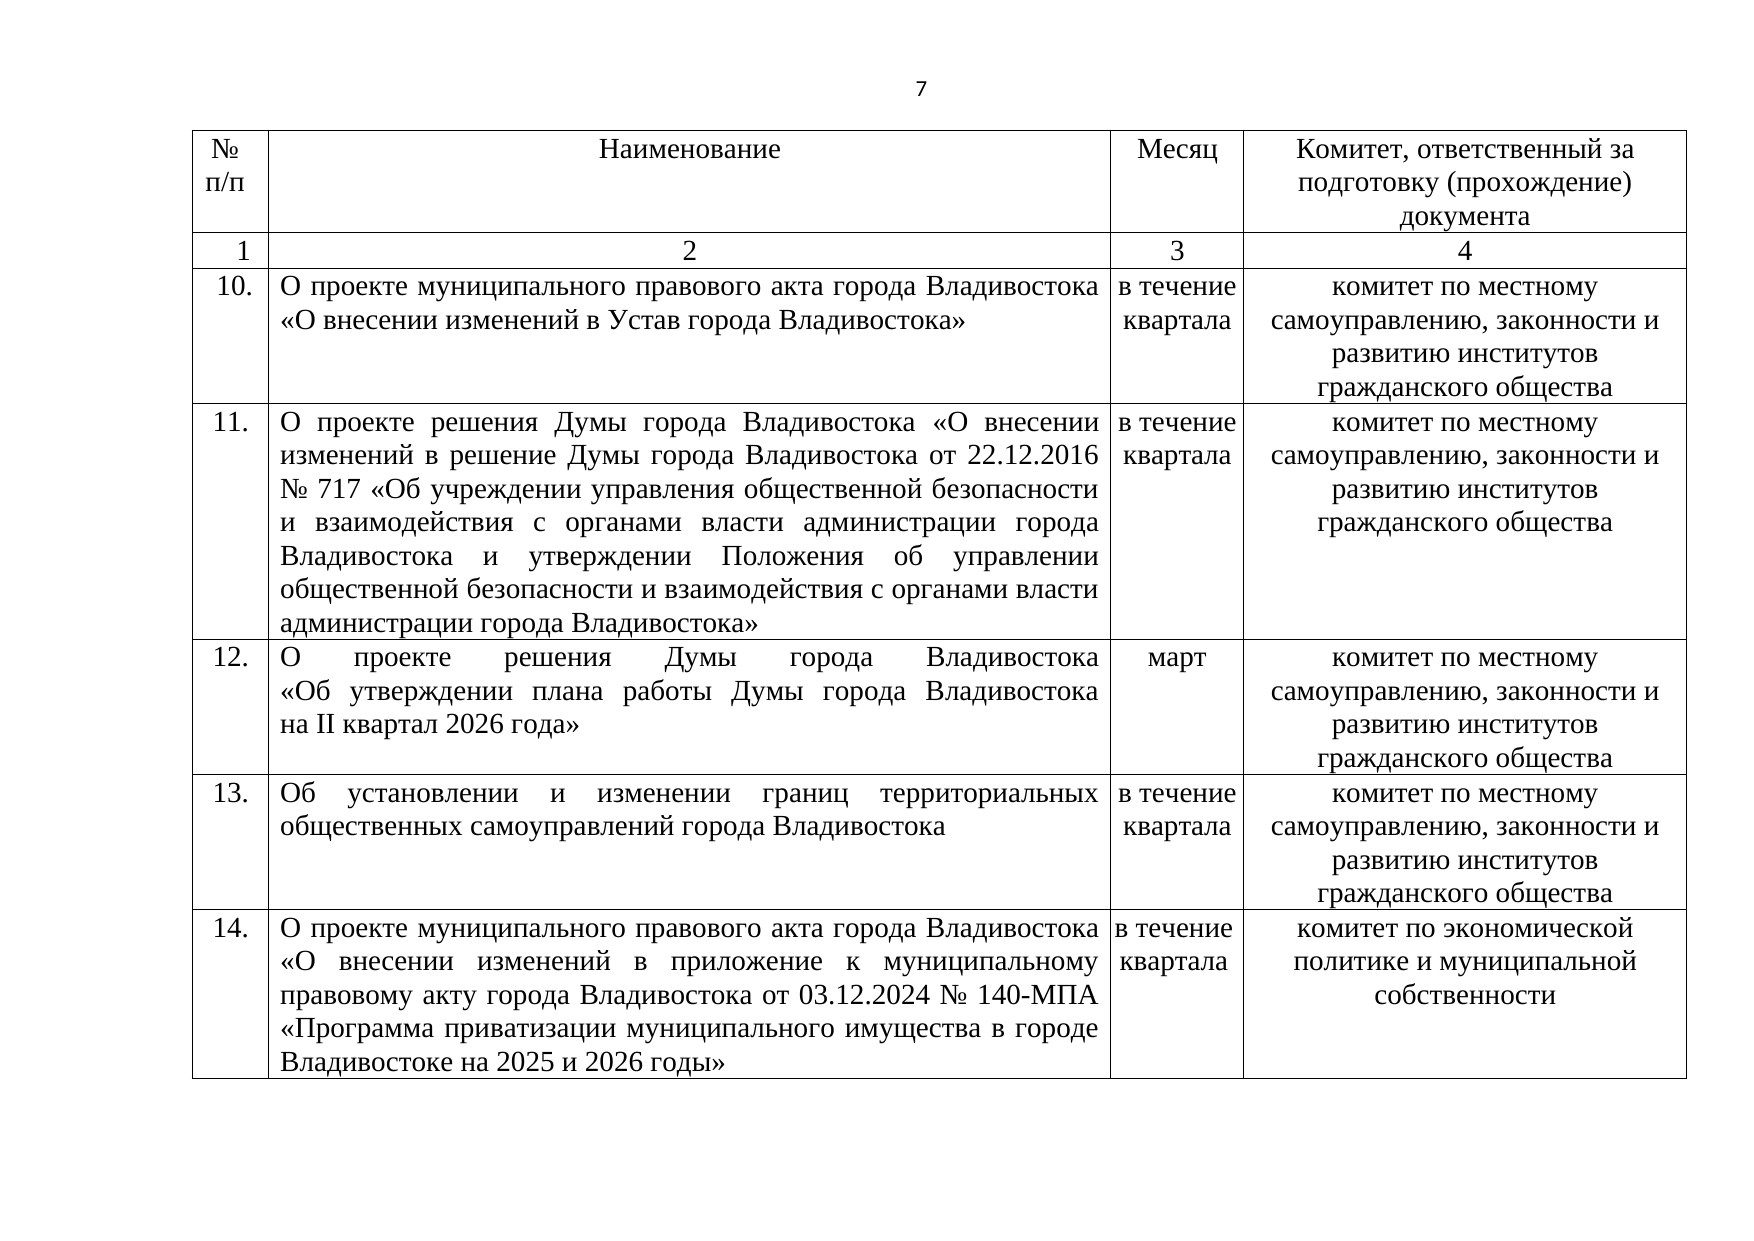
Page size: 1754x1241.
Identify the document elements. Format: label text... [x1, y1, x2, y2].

table_cell 11. [193, 404, 268, 638]
table_cell в течение квартала [1111, 910, 1243, 1078]
table_cell март [1111, 640, 1243, 774]
table_cell 10. [193, 269, 268, 403]
table_cell Месяц [1111, 131, 1243, 232]
table_cell 3 [1111, 233, 1243, 267]
table_cell комитет по местному самоуправлению, законности и развитию институтов гражданского общества [1244, 404, 1686, 638]
table_cell Об установлении и изменении границ территориальных общественных самоуправлений города Владивостока [269, 775, 1110, 909]
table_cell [269, 910, 1110, 1078]
table_cell комитет по местному самоуправлению, законности и развитию институтов гражданского общества [1244, 269, 1686, 403]
table_cell 13. [193, 775, 268, 909]
table_cell Наименование [269, 131, 1110, 232]
table_cell Комитет, ответственный за подготовку (прохождение) документа [1244, 131, 1686, 232]
table_cell в течение квартала [1111, 269, 1243, 403]
table_cell 14. [193, 910, 268, 1078]
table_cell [1244, 910, 1686, 1078]
table_cell в течение квартала [1111, 775, 1243, 909]
table_cell комитет по местному самоуправлению, законности и развитию институтов гражданского общества [1244, 775, 1686, 909]
table_cell 4 [1244, 233, 1686, 267]
table_cell 12. [193, 640, 268, 774]
table_cell комитет по местному самоуправлению, законности и развитию институтов гражданского общества [1244, 640, 1686, 774]
table_cell О проекте решения Думы города Владивостока «Об утверждении плана работы Думы города Владивостока на II квартал 2026 года» [269, 640, 1110, 774]
table_cell 1 [193, 233, 268, 267]
table_cell О проекте муниципального правового акта города Владивостока «О внесении изменений в Устав города Владивостока» [269, 269, 1110, 403]
table_cell О проекте решения Думы города Владивостока «О внесении изменений в решение Думы города Владивостока от 22.12.2016 № 717 «Об учреждении управления общественной безопасности и взаимодействия с органами власти администрации города Владивостока и утверждении Положения об управлении общественной безопасности и взаимодействия с органами власти администрации города Владивостока» [269, 404, 1110, 638]
table_cell 2 [269, 233, 1110, 267]
table_cell № п/п [193, 131, 268, 232]
table_cell в течение квартала [1111, 404, 1243, 638]
